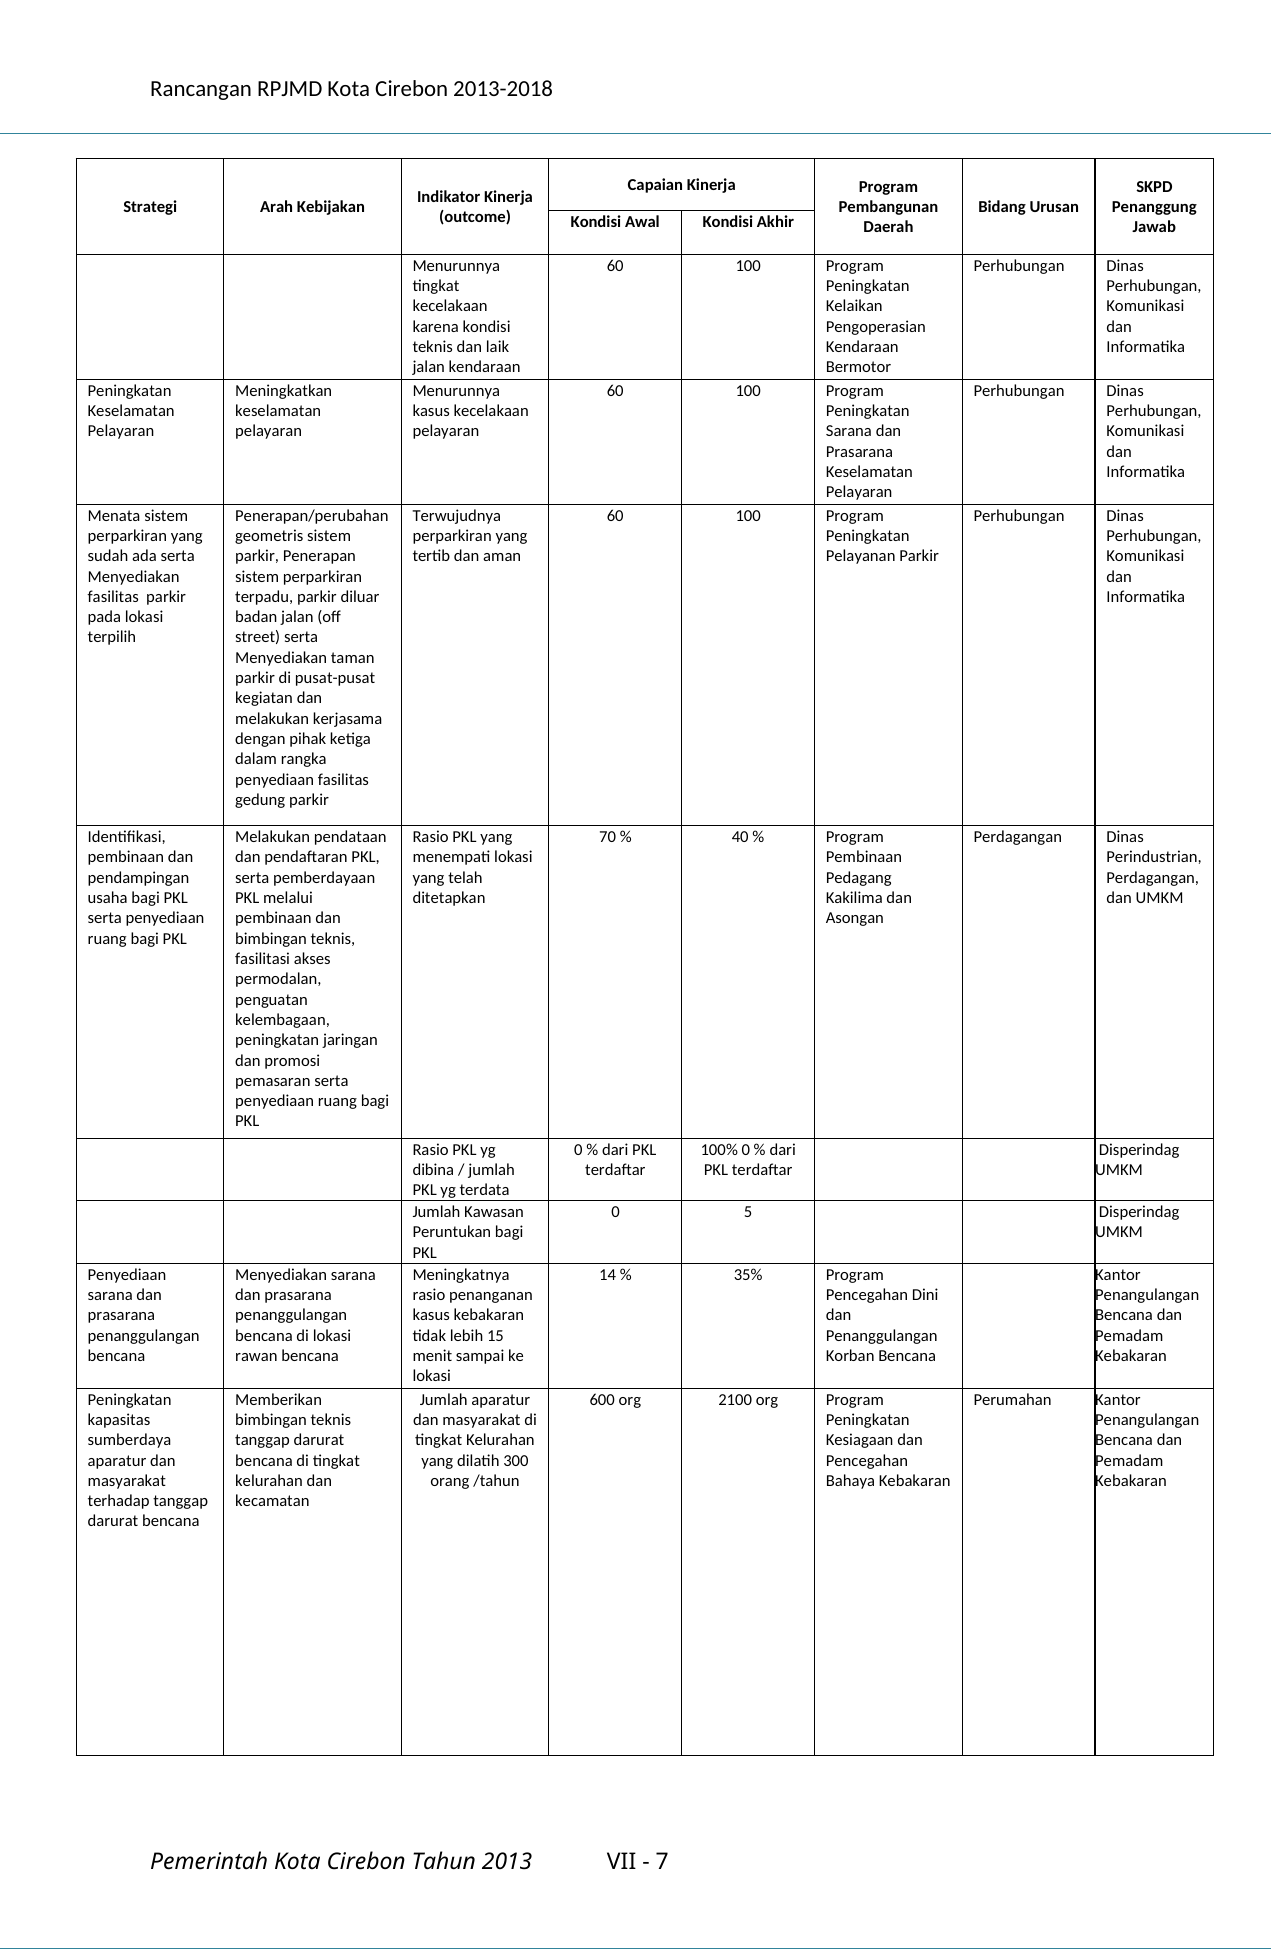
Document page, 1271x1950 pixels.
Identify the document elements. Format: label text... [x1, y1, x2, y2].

table_cell Kantor Penangulangan Bencana dan Pemadam Kebakaran [1096, 1389, 1213, 1754]
table_cell [224, 1139, 401, 1200]
table_cell Penerapan/perubahan geometris sistem parkir, Penerapan sistem perparkiran terpadu, parkir diluar badan jalan (off street) serta Menyediakan taman parkir di pusat-pusat kegiatan dan melakukan kerjasama dengan pihak ketiga dalam rangka penyediaan fasilitas gedung parkir [224, 505, 401, 825]
table_cell 100 [682, 380, 814, 504]
table_cell [815, 1139, 962, 1200]
table_cell Program Pencegahan Dini dan Penanggulangan Korban Bencana [815, 1264, 962, 1388]
table_cell Arah Kebijakan [224, 159, 401, 254]
table_cell Rasio PKL yang menempati lokasi yang telah ditetapkan [402, 826, 548, 1138]
table_cell Penyediaan sarana dan prasarana penanggulangan bencana [77, 1264, 223, 1388]
table_cell Kondisi Awal [549, 211, 681, 254]
table_cell Meningkatnya rasio penanganan kasus kebakaran tidak lebih 15 menit sampai ke lokasi [402, 1264, 548, 1388]
table_cell Melakukan pendataan dan pendaftaran PKL, serta pemberdayaan PKL melalui pembinaan dan bimbingan teknis, fasilitasi akses permodalan, penguatan kelembagaan, peningkatan jaringan dan promosi pemasaran serta penyediaan ruang bagi PKL [224, 826, 401, 1138]
table_cell 100 [682, 505, 814, 825]
table_cell Indikator Kinerja (outcome) [402, 159, 548, 254]
table_cell Capaian Kinerja [549, 159, 814, 210]
table_cell [224, 255, 401, 379]
table_cell SKPD Penanggung Jawab [1096, 159, 1213, 254]
table_cell Rasio PKL yg dibina / jumlah PKL yg terdata [402, 1139, 548, 1200]
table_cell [1096, 255, 1213, 379]
table_cell Perhubungan [963, 380, 1094, 504]
table_cell Program Peningkatan Kelaikan Pengoperasian Kendaraan Bermotor [815, 255, 962, 379]
table_cell 60 [549, 380, 681, 504]
table_cell 35% [682, 1264, 814, 1388]
table_cell Disperindag UMKM [1096, 1201, 1213, 1263]
table_cell 70 % [549, 826, 681, 1138]
table_cell 100% 0 % dari PKL terdaftar [682, 1139, 814, 1200]
table_cell 0 % dari PKL terdaftar [549, 1139, 681, 1200]
table_cell [77, 1139, 223, 1200]
table_cell [963, 1264, 1094, 1388]
table_cell Dinas Perhubungan, Komunikasi dan Informatika [1096, 505, 1213, 825]
table_cell 14 % [549, 1264, 681, 1388]
table_cell Perdagangan [963, 826, 1094, 1138]
table_cell Identifikasi, pembinaan dan pendampingan usaha bagi PKL serta penyediaan ruang bagi PKL [77, 826, 223, 1138]
table_cell Jumlah Kawasan Peruntukan bagi PKL [402, 1201, 548, 1263]
table_cell 5 [682, 1201, 814, 1263]
table_cell 600 org [549, 1389, 681, 1754]
table_cell Program Pembangunan Daerah [815, 159, 962, 254]
table_cell Program Pembinaan Pedagang Kakilima dan Asongan [815, 826, 962, 1138]
table_cell Strategi [77, 159, 223, 254]
table_cell Menurunnya kasus kecelakaan pelayaran [402, 380, 548, 504]
table_cell Disperindag UMKM [1096, 1139, 1213, 1200]
table_cell 40 % [682, 826, 814, 1138]
table_cell Dinas Perindustrian, Perdagangan, dan UMKM [1096, 826, 1213, 1138]
table_cell [224, 1201, 401, 1263]
table_cell Perhubungan [963, 505, 1094, 825]
table_cell 2100 org [682, 1389, 814, 1754]
table_cell 60 [549, 505, 681, 825]
table_cell Program Peningkatan Sarana dan Prasarana Keselamatan Pelayaran [815, 380, 962, 504]
table_cell 100 [682, 255, 814, 379]
table_cell [77, 255, 223, 379]
table_cell Dinas Perhubungan, Komunikasi dan Informatika [1096, 380, 1213, 504]
table_cell [963, 1139, 1094, 1200]
table_cell Memberikan bimbingan teknis tanggap darurat bencana di tingkat kelurahan dan kecamatan [224, 1389, 401, 1754]
table_cell Menyediakan sarana dan prasarana penanggulangan bencana di lokasi rawan bencana [224, 1264, 401, 1388]
table_cell Bidang Urusan [963, 159, 1094, 254]
table_cell 0 [549, 1201, 681, 1263]
table_cell Menata sistem perparkiran yang sudah ada serta Menyediakan fasilitas parkir pada lokasi terpilih [77, 505, 223, 825]
table_cell Jumlah aparatur dan masyarakat di tingkat Kelurahan yang dilatih 300 orang /tahun [402, 1389, 548, 1754]
table_cell Terwujudnya perparkiran yang tertib dan aman [402, 505, 548, 825]
table_cell Perumahan [963, 1389, 1094, 1754]
table_cell [77, 1201, 223, 1263]
table_cell Perhubungan [963, 255, 1094, 379]
table_cell Kondisi Akhir [682, 211, 814, 254]
table_cell Kantor Penangulangan Bencana dan Pemadam Kebakaran [1096, 1264, 1213, 1388]
table_cell Program Peningkatan Kesiagaan dan Pencegahan Bahaya Kebakaran [815, 1389, 962, 1754]
table_cell 60 [549, 255, 681, 379]
table_cell [963, 1201, 1094, 1263]
table_cell Meningkatkan keselamatan pelayaran [224, 380, 401, 504]
table_cell Menurunnya tingkat kecelakaan karena kondisi teknis dan laik jalan kendaraan [402, 255, 548, 379]
table_cell [815, 1201, 962, 1263]
table_cell Peningkatan Keselamatan Pelayaran [77, 380, 223, 504]
table_cell Peningkatan kapasitas sumberdaya aparatur dan masyarakat terhadap tanggap darurat bencana [77, 1389, 223, 1754]
table_cell Program Peningkatan Pelayanan Parkir [815, 505, 962, 825]
